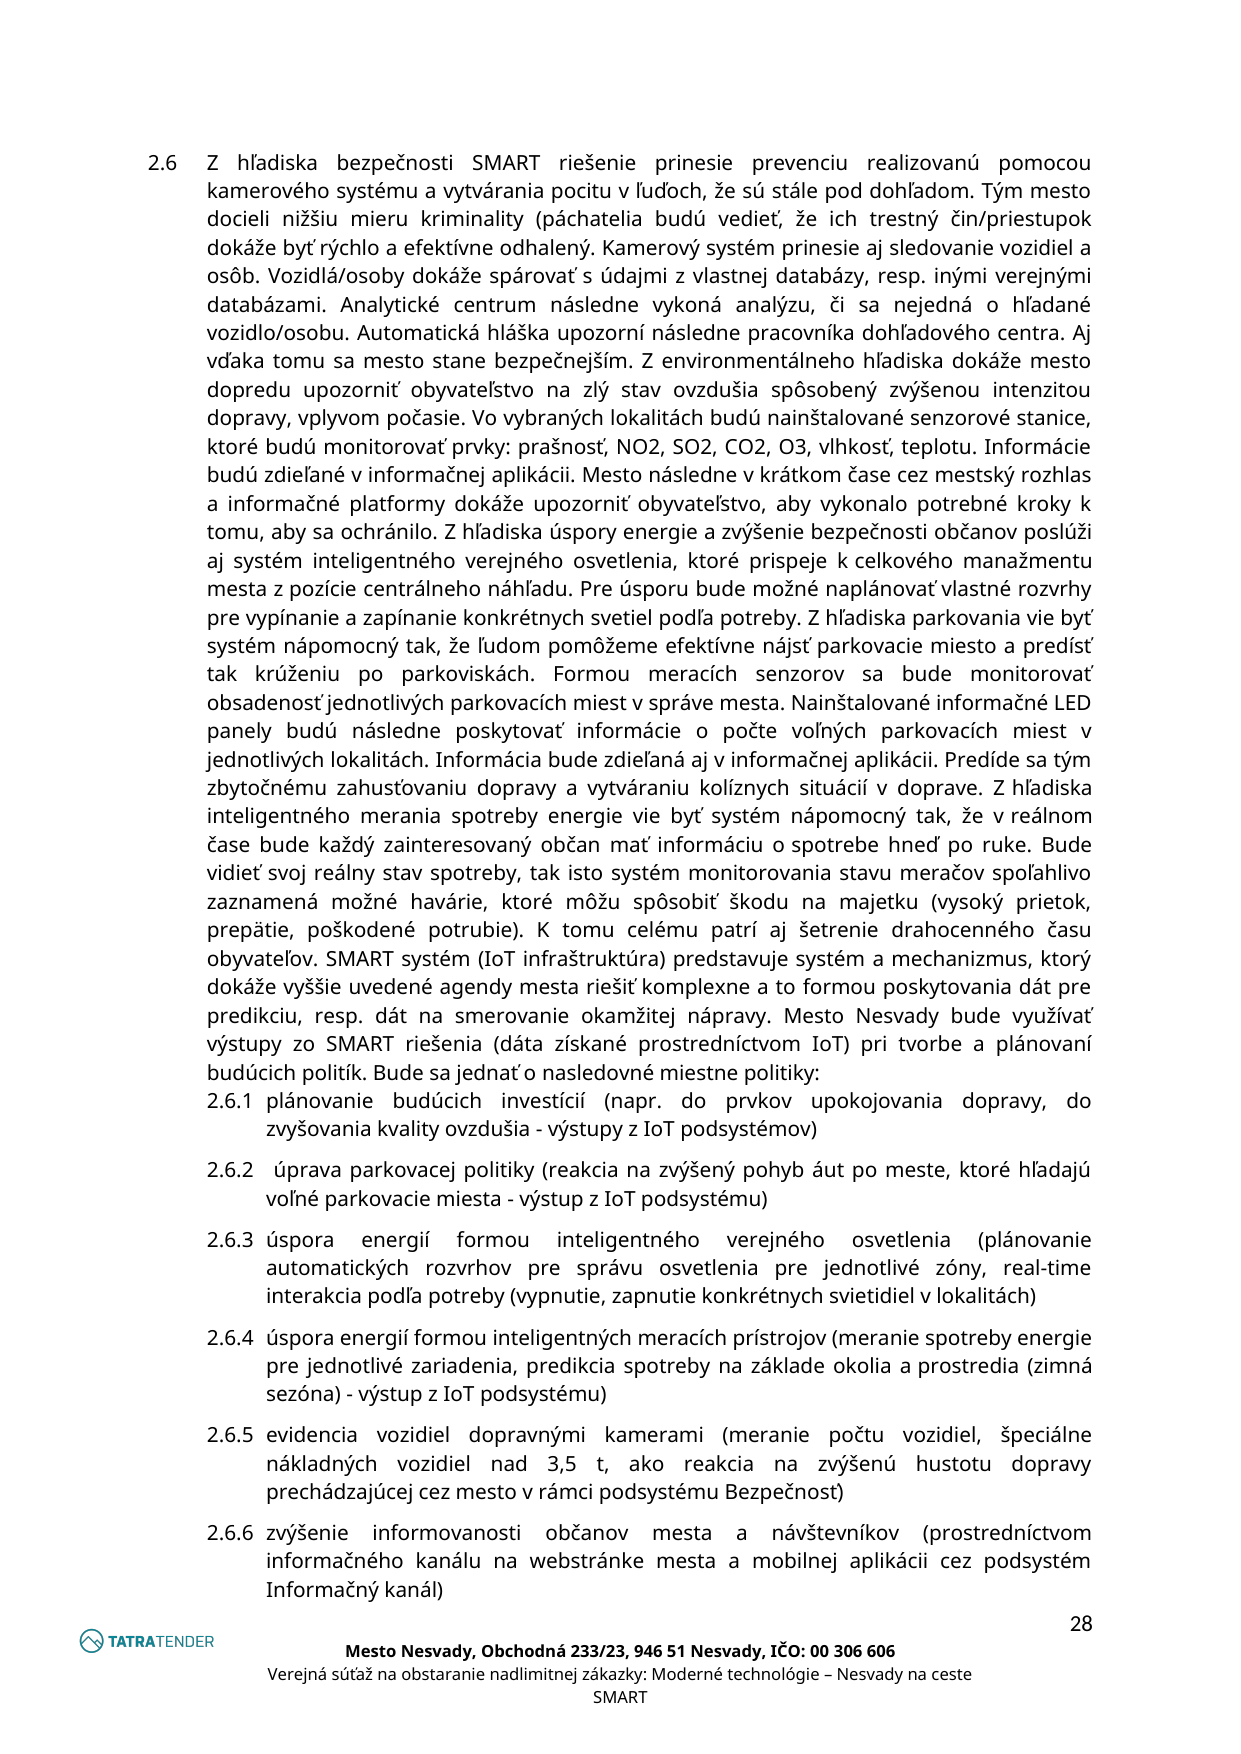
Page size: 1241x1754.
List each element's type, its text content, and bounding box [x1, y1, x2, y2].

picture [77, 1617, 224, 1662]
subtitle úspora energií formou inteligentných meracích prístrojov (meranie spotreby energie pre jednotlivé zariadenia, predikcia spotreby na základe okolia a prostredia (zimná sezóna) - výstup z IoT podsystému) [207, 1323, 1093, 1408]
subtitle evidencia vozidiel dopravnými kamerami (meranie počtu vozidiel, špeciálne nákladných vozidiel nad 3,5 t, ako reakcia na zvýšenú hustotu dopravy prechádzajúcej cez mesto v rámci podsystému Bezpečnosť) [207, 1420, 1093, 1506]
subtitle zvýšenie informovanosti občanov mesta a návštevníkov (prostredníctvom informačného kanálu na webstránke mesta a mobilnej aplikácii cez podsystém Informačný kanál) [207, 1518, 1093, 1603]
subtitle Z hľadiska bezpečnosti SMART riešenie prinesie prevenciu realizovanú pomocou kamerového systému a vytvárania pocitu v ľuďoch, že sú stále pod dohľadom. Tým mesto docieli nižšiu mieru kriminality (páchatelia budú vedieť, že ich trestný čin/priestupok dokáže byť rýchlo a efektívne odhalený. Kamerový systém prinesie aj sledovanie vozidiel a osôb. Vozidlá/osoby dokáže spárovať s údajmi z vlastnej databázy, resp. inými verejnými databázami. Analytické centrum následne vykoná analýzu, či sa nejedná o hľadané vozidlo/osobu. Automatická hláška upozorní následne pracovníka dohľadového centra. Aj vďaka tomu sa mesto stane bezpečnejším. Z environmentálneho hľadiska dokáže mesto dopredu upozorniť obyvateľstvo na zlý stav ovzdušia spôsobený zvýšenou intenzitou dopravy, vplyvom počasie. Vo vybraných lokalitách budú nainštalované senzorové stanice, ktoré budú monitorovať prvky: prašnosť, NO2, SO2, CO2, O3, vlhkosť, teplotu. Informácie budú zdieľané v informačnej aplikácii. Mesto následne v krátkom čase cez mestský rozhlas a informačné platformy dokáže upozorniť obyvateľstvo, aby vykonalo potrebné kroky k tomu, aby sa ochránilo. Z hľadiska úspory energie a zvýšenie bezpečnosti občanov poslúži aj systém inteligentného verejného osvetlenia, ktoré prispeje k celkového manažmentu mesta z pozície centrálneho náhľadu. Pre úsporu bude možné naplánovať vlastné rozvrhy pre vypínanie a zapínanie konkrétnych svetiel podľa potreby. Z hľadiska parkovania vie byť systém nápomocný tak, že ľudom pomôžeme efektívne nájsť parkovacie miesto a predísť tak krúženiu po parkoviskách. Formou meracích senzorov sa bude monitorovať obsadenosť jednotlivých parkovacích miest v správe mesta. Nainštalované informačné LED panely budú následne poskytovať informácie o počte voľných parkovacích miest v jednotlivých lokalitách. Informácia bude zdieľaná aj v informačnej aplikácii. Predíde sa tým zbytočnému zahusťovaniu dopravy a vytváraniu kolíznych situácií v doprave. Z hľadiska inteligentného merania spotreby energie vie byť systém nápomocný tak, že v reálnom čase bude každý zainteresovaný občan mať informáciu o spotrebe hneď po ruke. Bude vidieť svoj reálny stav spotreby, tak isto systém monitorovania stavu meračov spoľahlivo zaznamená možné havárie, ktoré môžu spôsobiť škodu na majetku (vysoký prietok, prepätie, poškodené potrubie). K tomu celému patrí aj šetrenie drahocenného času obyvateľov. SMART systém (IoT infraštruktúra) predstavuje systém a mechanizmus, ktorý dokáže vyššie uvedené agendy mesta riešiť komplexne a to formou poskytovania dát pre predikciu, resp. dát na smerovanie okamžitej nápravy. Mesto Nesvady bude využívať výstupy zo SMART riešenia (dáta získané prostredníctvom IoT) pri tvorbe a plánovaní budúcich politík. Bude sa jednať o nasledovné miestne politiky: [148, 148, 1093, 1086]
subtitle úprava parkovacej politiky (reakcia na zvýšený pohyb áut po meste, ktoré hľadajú voľné parkovacie miesta - výstup z IoT podsystému) [207, 1155, 1093, 1212]
subtitle plánovanie budúcich investícií (napr. do prvkov upokojovania dopravy, do zvyšovania kvality ovzdušia - výstupy z IoT podsystémov) [207, 1086, 1093, 1143]
subtitle úspora energií formou inteligentného verejného osvetlenia (plánovanie automatických rozvrhov pre správu osvetlenia pre jednotlivé zóny, real-time interakcia podľa potreby (vypnutie, zapnutie konkrétnych svietidiel v lokalitách) [207, 1225, 1093, 1310]
